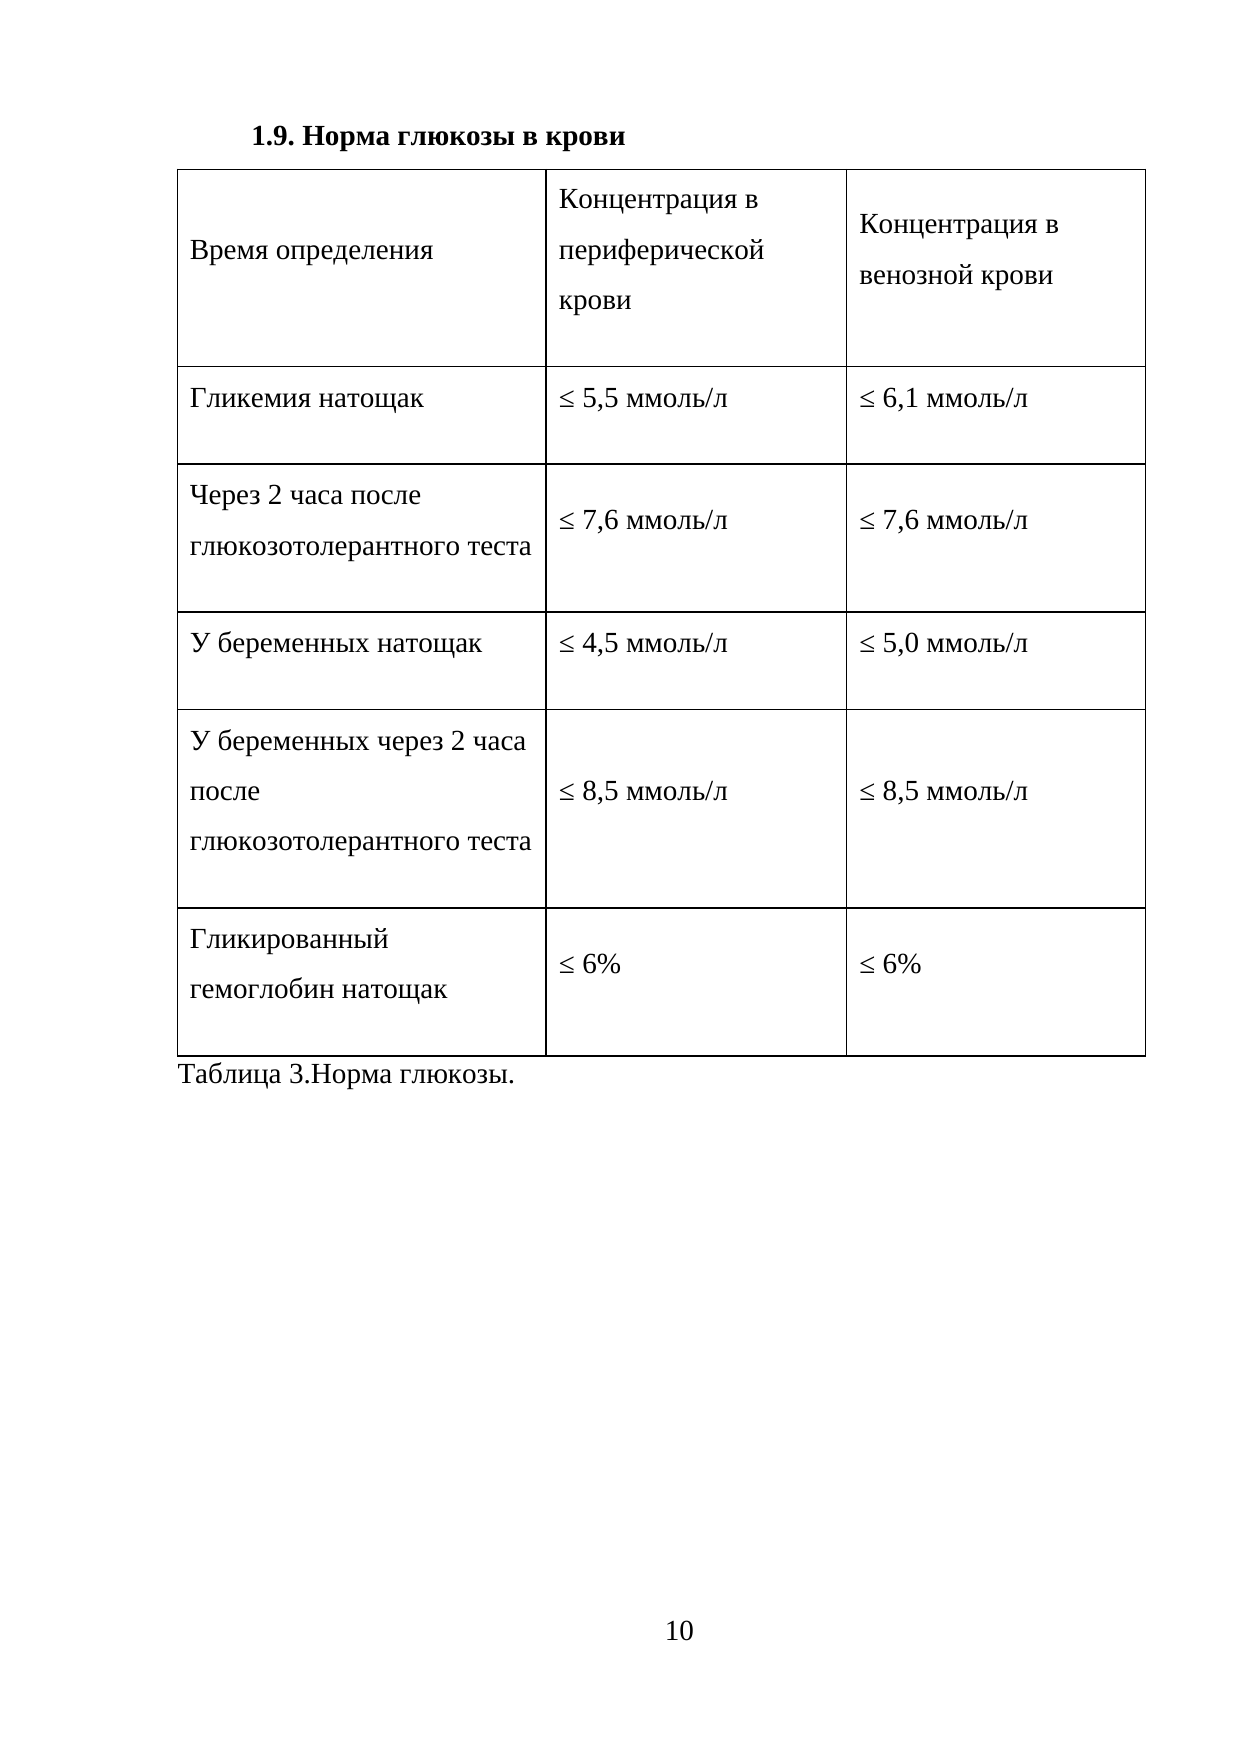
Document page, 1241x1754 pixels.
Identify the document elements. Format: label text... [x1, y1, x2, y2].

table_cell ≤ 5,0 ммоль/л [847, 613, 1145, 709]
table_cell ≤ 8,5 ммоль/л [847, 710, 1145, 907]
table_cell ≤ 6% [547, 909, 846, 1055]
table_cell Гликемия натощак [178, 367, 545, 463]
table_cell ≤ 4,5 ммоль/л [547, 613, 846, 709]
table_cell ≤ 7,6 ммоль/л [847, 465, 1145, 611]
table_cell ≤ 5,5 ммоль/л [547, 367, 846, 463]
table_cell ≤ 8,5 ммоль/л [547, 710, 846, 907]
subtitle 1.9. Норма глюкозы в крови [177, 118, 1181, 152]
table_header Время определения [178, 170, 545, 366]
table_cell Через 2 часа после глюкозотолерантного теста [178, 465, 545, 611]
table_header Концентрация в периферической крови [547, 170, 846, 366]
table_cell У беременных через 2 часа после глюкозотолерантного теста [178, 710, 545, 907]
table_cell ≤ 6% [847, 909, 1145, 1055]
table_header Концентрация в венозной крови [847, 170, 1145, 366]
table_cell Гликированный гемоглобин натощак [178, 909, 545, 1055]
table_cell У беременных натощак [178, 613, 545, 709]
text Таблица 3.Норма глюкозы. [177, 1056, 1181, 1090]
table_cell ≤ 7,6 ммоль/л [547, 465, 846, 611]
table_cell ≤ 6,1 ммоль/л [847, 367, 1145, 463]
